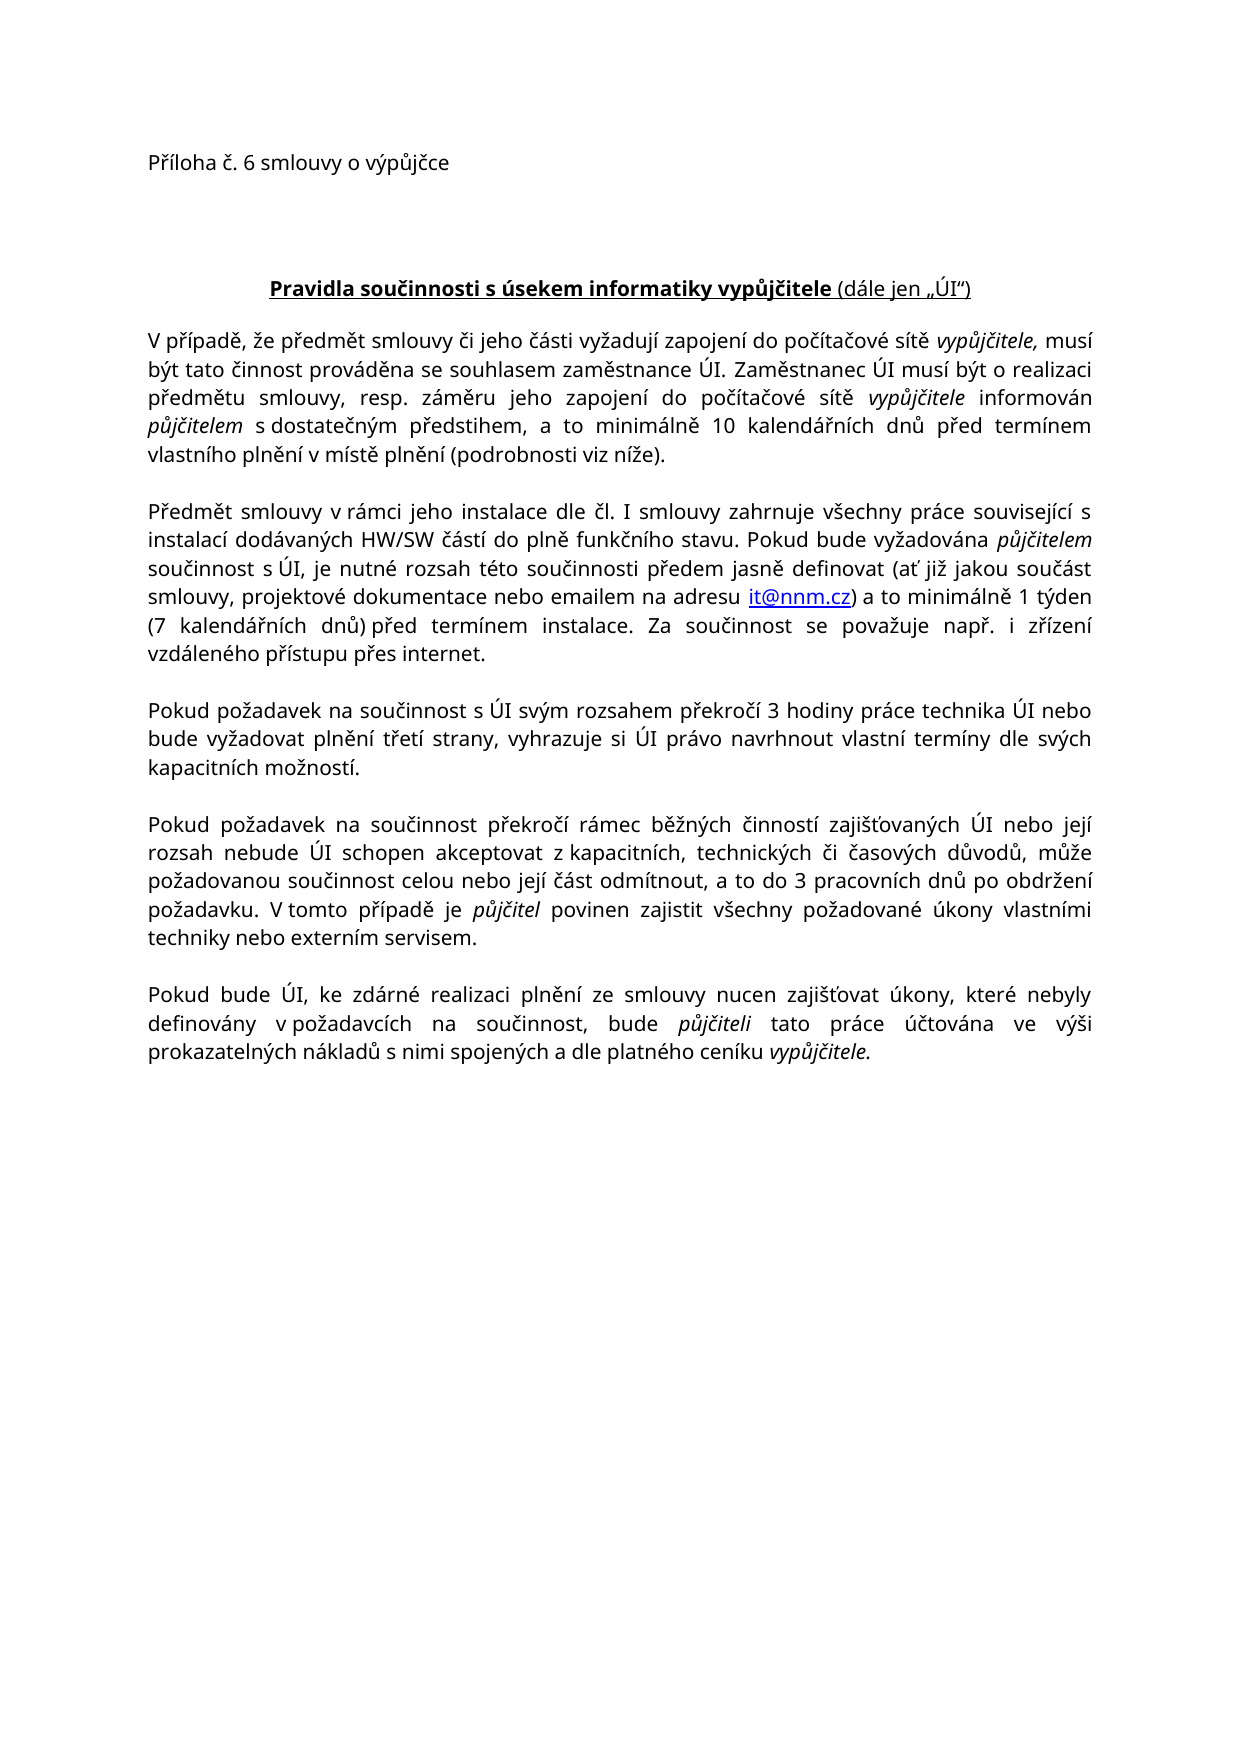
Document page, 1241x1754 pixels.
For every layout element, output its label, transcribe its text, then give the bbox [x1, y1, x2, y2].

text Pravidla součinnosti s úsekem informatiky vypůjčitele (dále jen „ÚI“) [148, 274, 1093, 302]
text Pokud bude ÚI, ke zdárné realizaci plnění ze smlouvy nucen zajišťovat úkony, které nebyly definovány v požadavcích na součinnost, bude půjčiteli tato práce účtována ve výši prokazatelných nákladů s nimi spojených a dle platného ceníku vypůjčitele. [148, 980, 1093, 1066]
text Pokud požadavek na součinnost překročí rámec běžných činností zajišťovaných ÚI nebo její rozsah nebude ÚI schopen akceptovat z kapacitních, technických či časových důvodů, může požadovanou součinnost celou nebo její část odmítnout, a to do 3 pracovních dnů po obdržení požadavku. V tomto případě je půjčitel povinen zajistit všechny požadované úkony vlastními techniky nebo externím servisem. [148, 810, 1093, 952]
text Pokud požadavek na součinnost s ÚI svým rozsahem překročí 3 hodiny práce technika ÚI nebo bude vyžadovat plnění třetí strany, vyhrazuje si ÚI právo navrhnout vlastní termíny dle svých kapacitních možností. [148, 696, 1093, 781]
text V případě, že předmět smlouvy či jeho části vyžadují zapojení do počítačové sítě vypůjčitele, musí být tato činnost prováděna se souhlasem zaměstnance ÚI. Zaměstnanec ÚI musí být o realizaci předmětu smlouvy, resp. záměru jeho zapojení do počítačové sítě vypůjčitele informován půjčitelem s dostatečným předstihem, a to minimálně 10 kalendářních dnů před termínem vlastního plnění v místě plnění (podrobnosti viz níže). [148, 326, 1093, 468]
text Předmět smlouvy v rámci jeho instalace dle čl. I smlouvy zahrnuje všechny práce související s instalací dodávaných HW/SW částí do plně funkčního stavu. Pokud bude vyžadována půjčitelem součinnost s ÚI, je nutné rozsah této součinnosti předem jasně definovat (ať již jakou součást smlouvy, projektové dokumentace nebo emailem na adresu it@nnm.cz) a to minimálně 1 týden (7 kalendářních dnů) před termínem instalace. Za součinnost se považuje např. i zřízení vzdáleného přístupu přes internet. [148, 497, 1093, 668]
text Příloha č. 6 smlouvy o výpůjčce [148, 148, 1093, 176]
